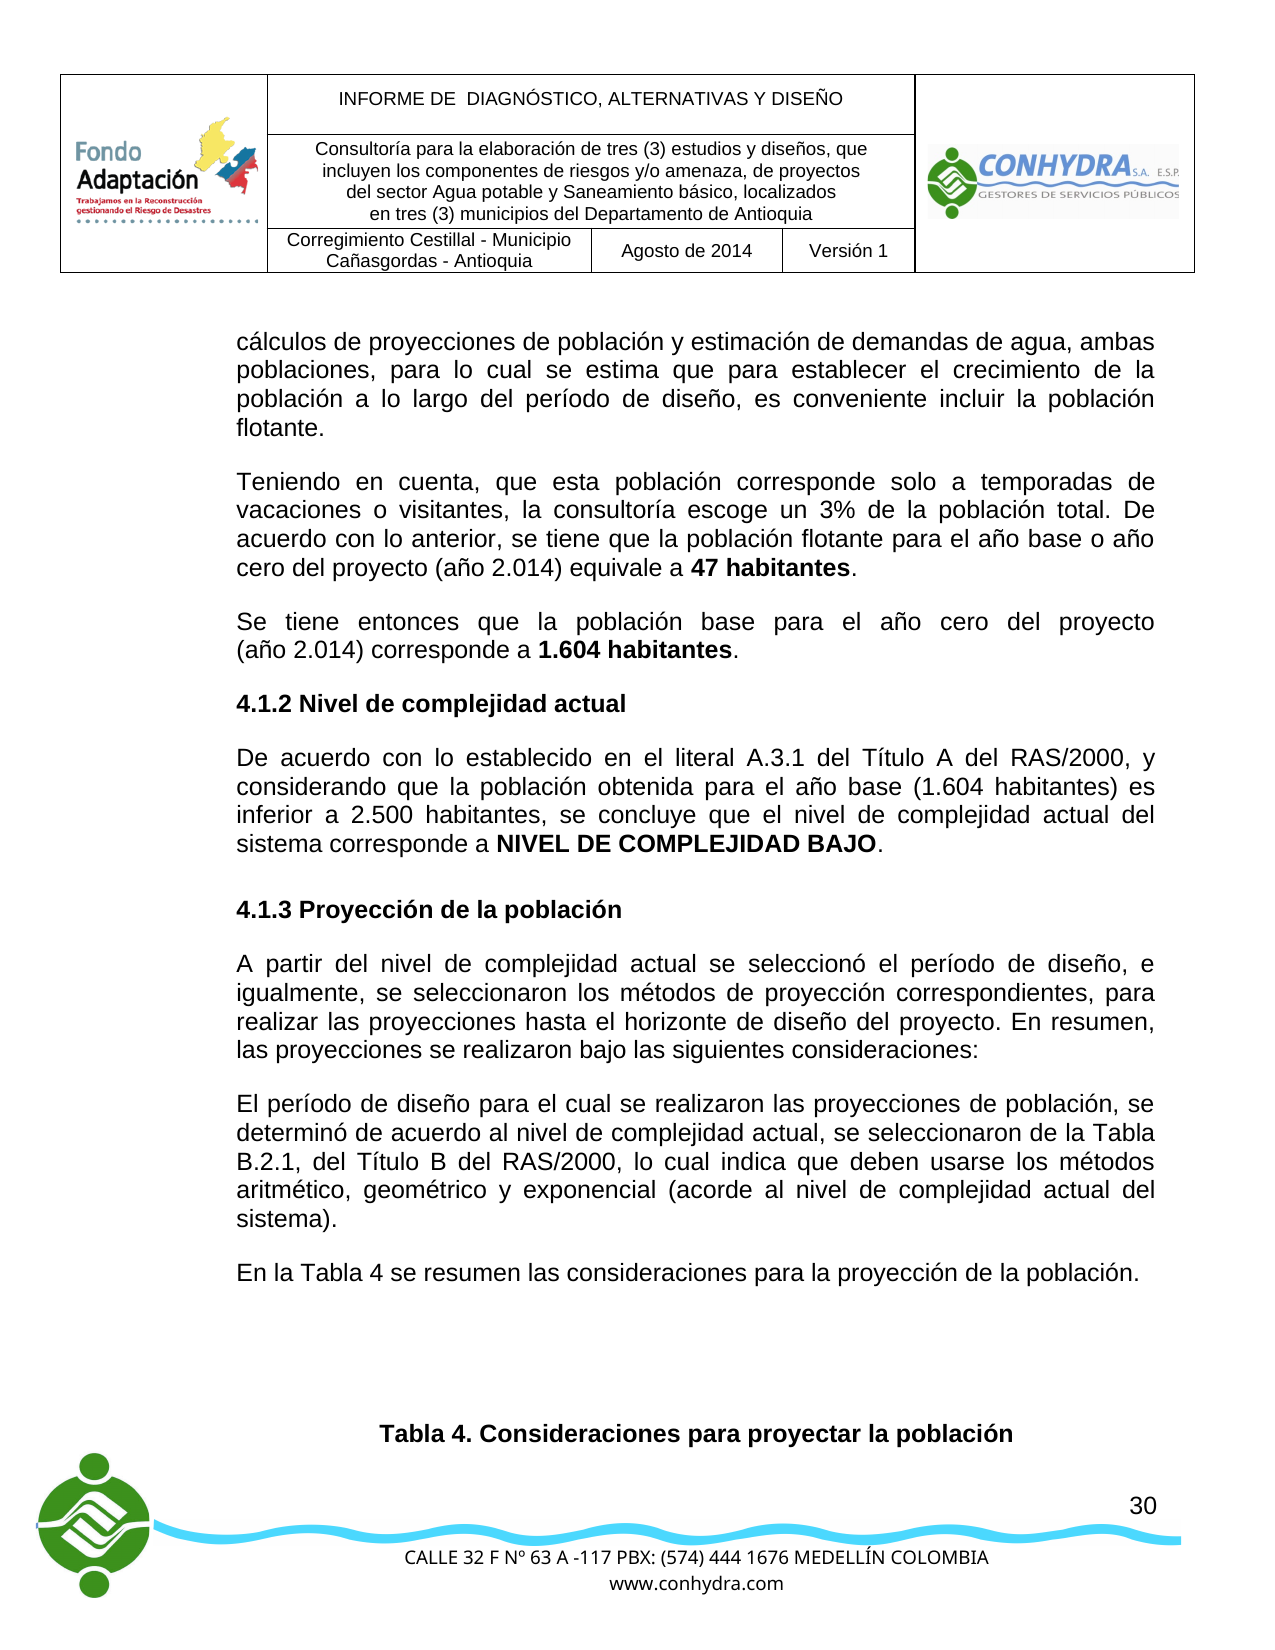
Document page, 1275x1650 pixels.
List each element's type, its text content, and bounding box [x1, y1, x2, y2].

text Se tiene entonces que la población base para el año cero del proyecto (año 2.014) corresponde a 1.604 habitantes. [236, 607, 1157, 664]
text De acuerdo con lo establecido en el literal A.3.1 del Título A del RAS/2000, y considerando que la población obtenida para el año base (1.604 habitantes) es inferior a 2.500 habitantes, se concluye que el nivel de complejidad actual del sistema corresponde a NIVEL DE COMPLEJIDAD BAJO. [236, 743, 1157, 858]
text En la Tabla 4 se resumen las consideraciones para la proyección de la población. [236, 1258, 1157, 1287]
text El período de diseño para el cual se realizaron las proyecciones de población, se determinó de acuerdo al nivel de complejidad actual, se seleccionaron de la Tabla B.2.1, del Título B del RAS/2000, lo cual indica que deben usarse los métodos aritmético, geométrico y exponencial (acorde al nivel de complejidad actual del sistema). [236, 1089, 1157, 1233]
text A partir del nivel de complejidad actual se seleccionó el período de diseño, e igualmente, se seleccionaron los métodos de proyección correspondientes, para realizar las proyecciones hasta el horizonte de diseño del proyecto. En resumen, las proyecciones se realizaron bajo las siguientes consideraciones: [236, 949, 1157, 1064]
subtitle 4.1.3 Proyección de la población [236, 895, 1157, 924]
picture [927, 144, 1179, 219]
subtitle 4.1.2 Nivel de complejidad actual [236, 689, 1157, 718]
picture [76, 111, 259, 224]
text Teniendo en cuenta, que esta población corresponde solo a temporadas de vacaciones o visitantes, la consultoría escoge un 3% de la población total. De acuerdo con lo anterior, se tiene que la población flotante para el año base o año cero del proyecto (año 2.014) equivale a 47 habitantes. [236, 467, 1157, 582]
picture [153, 1519, 1182, 1546]
text Tabla 4. Consideraciones para proyectar la población [236, 1419, 1157, 1448]
picture [35, 1447, 150, 1598]
